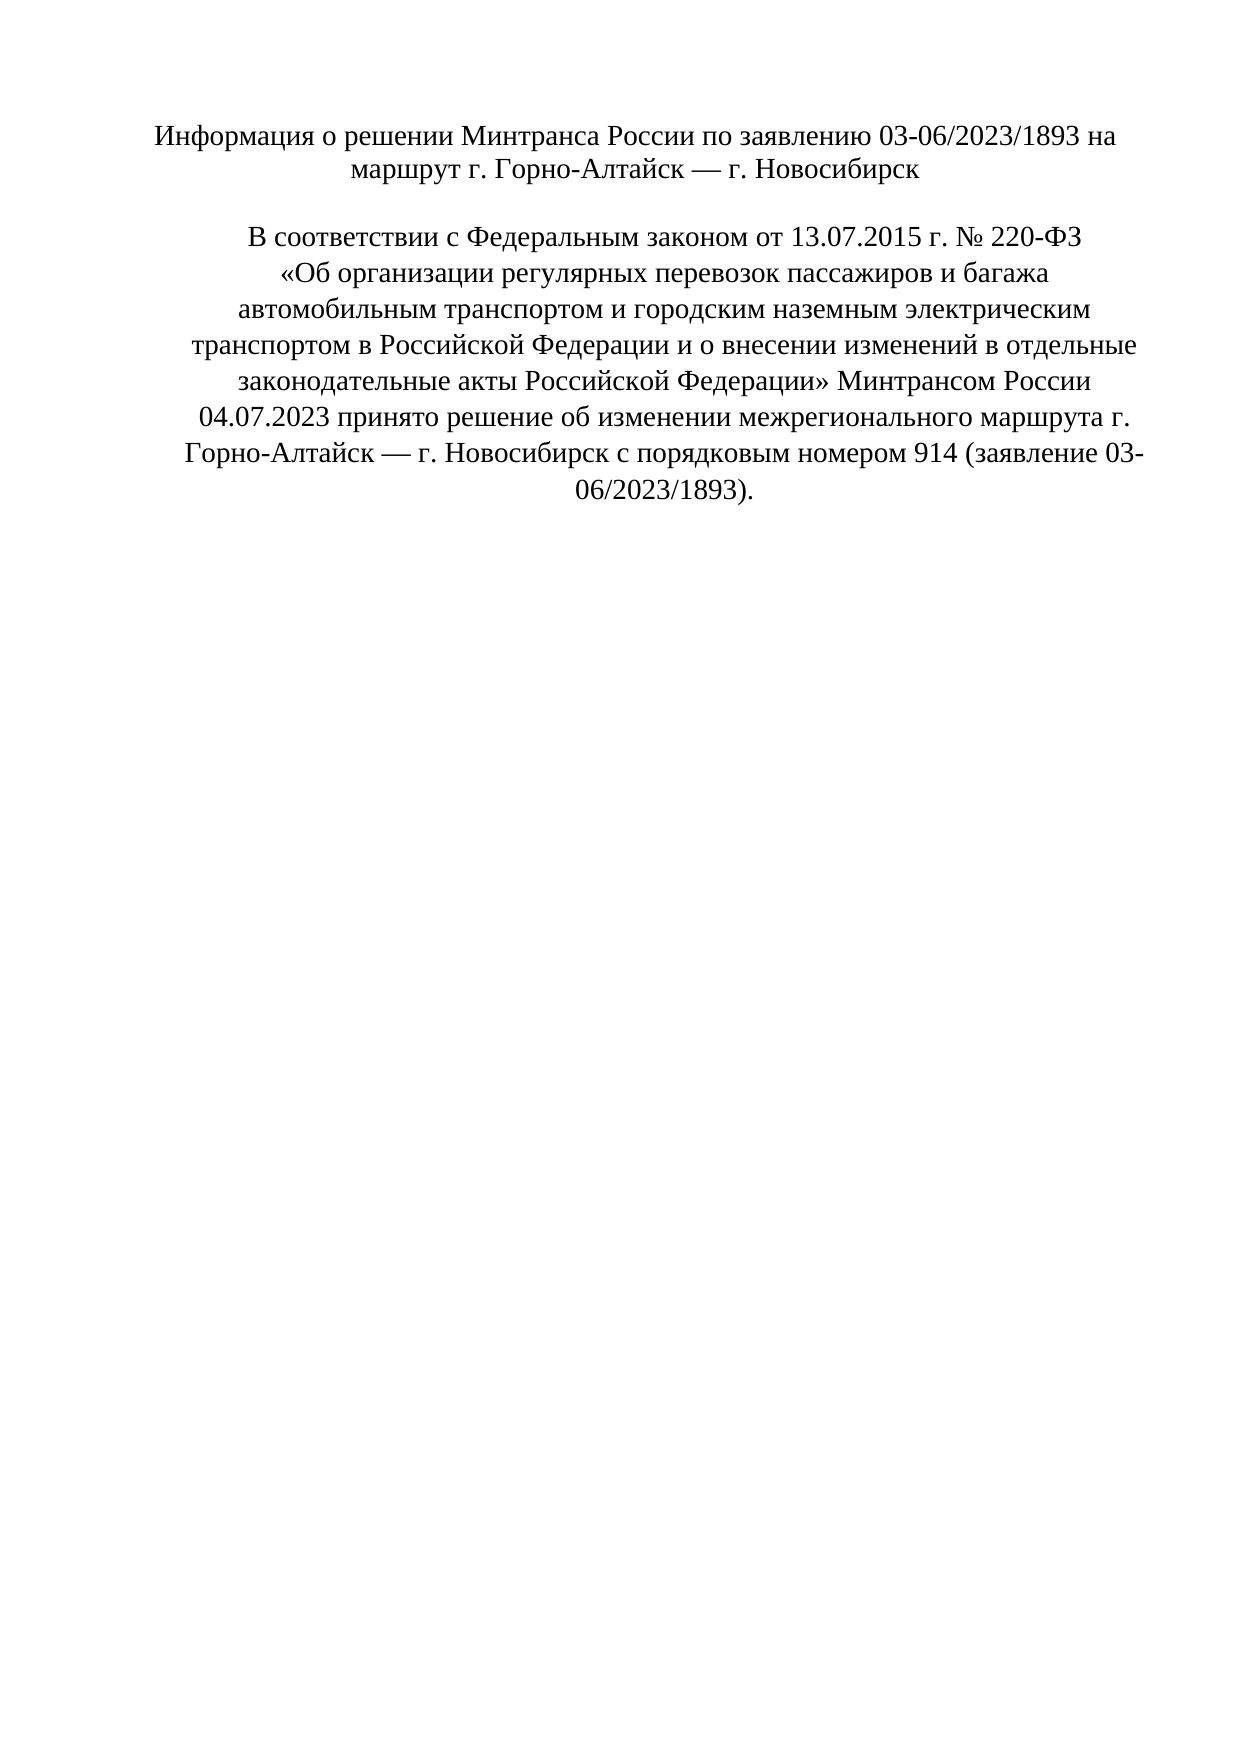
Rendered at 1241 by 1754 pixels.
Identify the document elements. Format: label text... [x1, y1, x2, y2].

text Информация о решении Минтранса России по заявлению 03-06/2023/1893 на маршрут г. Горно-Алтайск — г. Новосибирск [118, 118, 1152, 185]
text В соответствии с Федеральным законом от 13.07.2015 г. № 220-ФЗ «Об организации регулярных перевозок пассажиров и багажа автомобильным транспортом и городским наземным электрическим транспортом в Российской Федерации и о внесении изменений в отдельные законодательные акты Российской Федерации» Минтрансом России 04.07.2023 принято решение об изменении межрегионального маршрута г. Горно-Алтайск — г. Новосибирск с порядковым номером 914 (заявление 03-06/2023/1893). [177, 219, 1152, 505]
